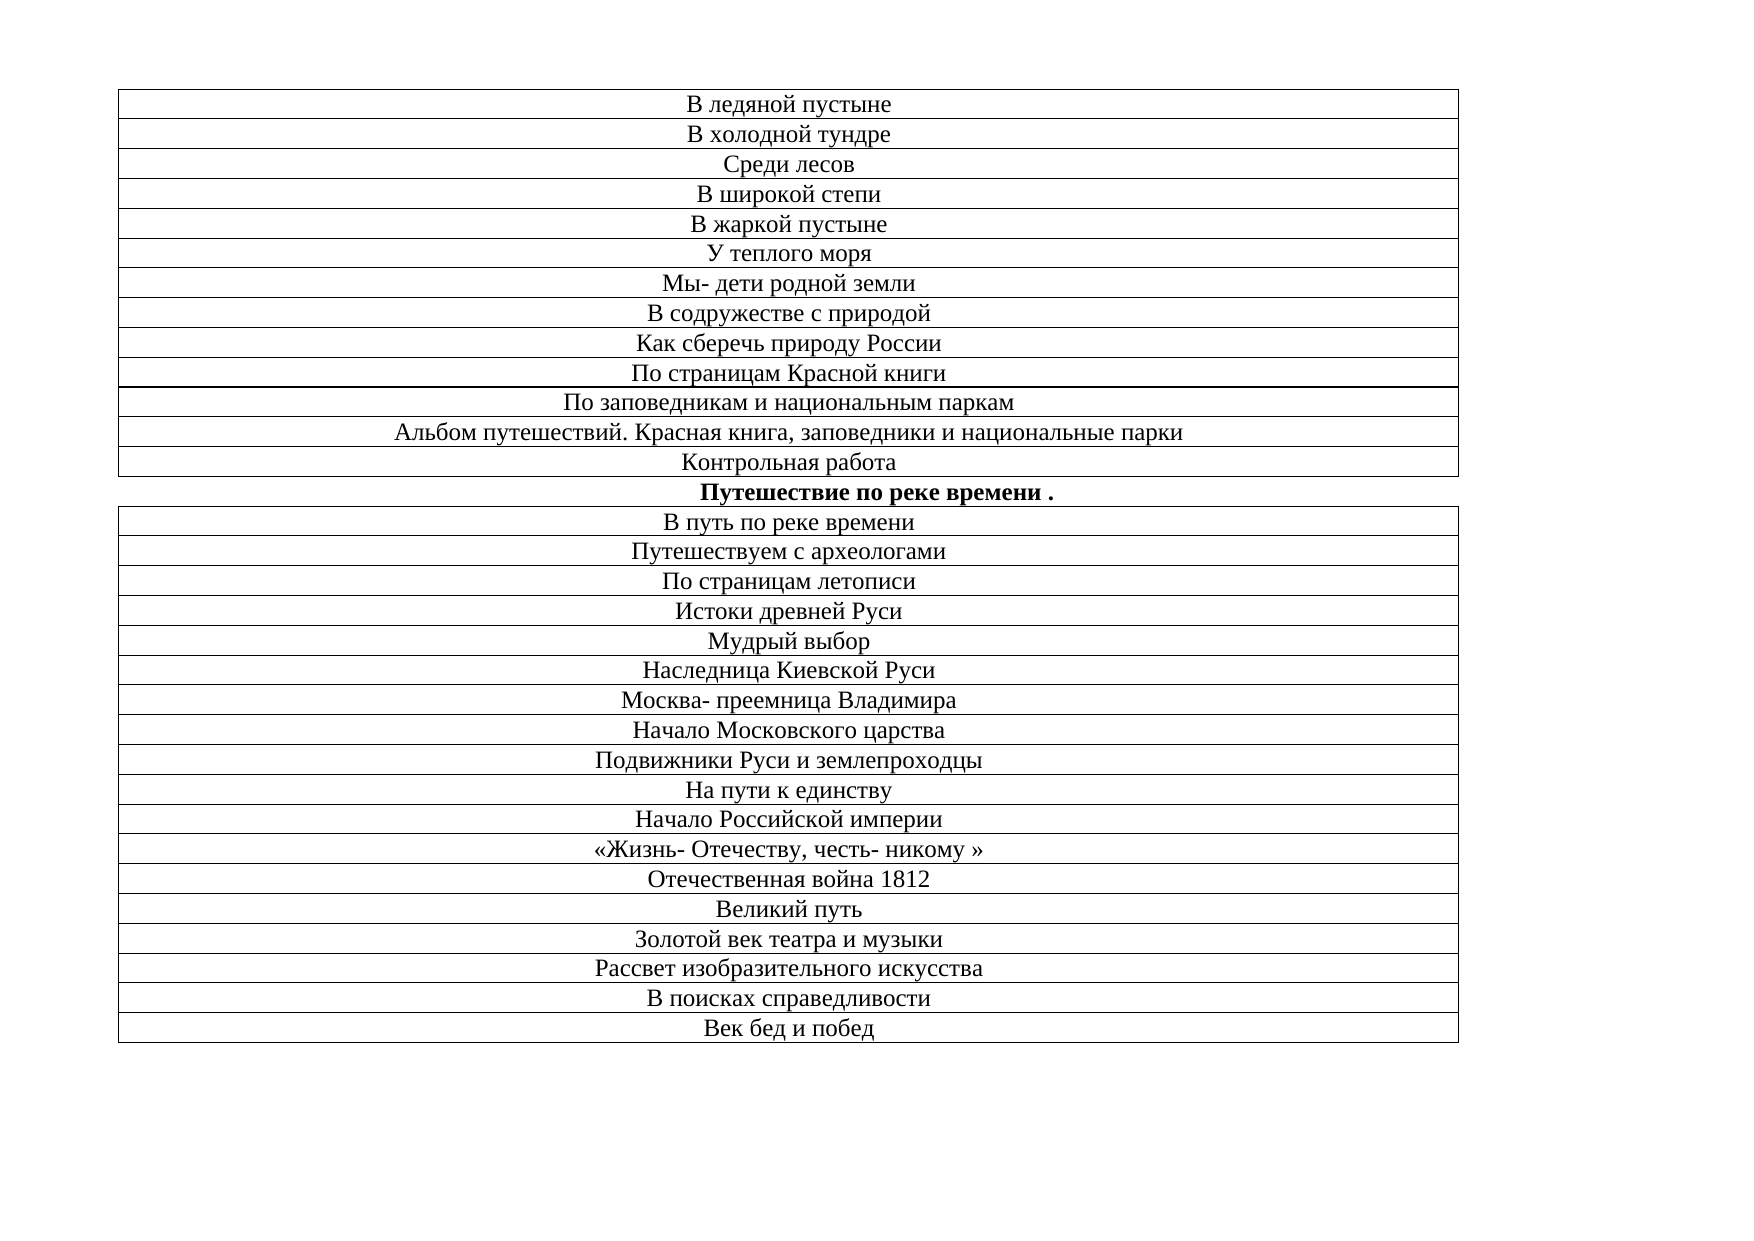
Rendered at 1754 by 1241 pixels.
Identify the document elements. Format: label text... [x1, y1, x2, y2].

table_cell В холодной тундре [119, 119, 1458, 148]
table_cell Начало Российской империи [119, 805, 1458, 833]
table_cell «Жизнь- Отечеству, честь- никому » [119, 834, 1458, 863]
table_cell Начало Московского царства [119, 715, 1458, 744]
table_cell У теплого моря [119, 239, 1458, 267]
table_cell Подвижники Руси и землепроходцы [119, 745, 1458, 774]
table_cell Контрольная работа [119, 447, 1458, 476]
table_cell Москва- преемница Владимира [119, 685, 1458, 714]
table_cell По страницам летописи [119, 566, 1458, 595]
table_cell Альбом путешествий. Красная книга, заповедники и национальные парки [119, 417, 1458, 446]
table_cell Век бед и побед [119, 1013, 1458, 1042]
table_cell В широкой степи [119, 179, 1458, 208]
table_cell В содружестве с природой [119, 298, 1458, 327]
table_cell Наследница Киевской Руси [119, 656, 1458, 684]
table_cell Путешествуем с археологами [119, 536, 1458, 565]
table_cell Мы- дети родной земли [119, 268, 1458, 297]
table_cell На пути к единству [119, 775, 1458, 803]
table_header В путь по реке времени [119, 507, 1458, 535]
table_cell Золотой век театра и музыки [119, 924, 1458, 952]
table_cell По заповедникам и национальным паркам [119, 388, 1458, 416]
table_cell В ледяной пустыне [119, 90, 1458, 118]
table_cell Рассвет изобразительного искусства [119, 954, 1458, 982]
table_cell Как сберечь природу России [119, 328, 1458, 357]
table_cell По страницам Красной книги [119, 358, 1458, 386]
table_cell Среди лесов [119, 149, 1458, 178]
text Путешествие по реке времени . [118, 477, 1636, 506]
table_cell Великий путь [119, 894, 1458, 923]
table_cell Истоки древней Руси [119, 596, 1458, 625]
table_cell Отечественная война 1812 [119, 864, 1458, 893]
table_cell В поисках справедливости [119, 983, 1458, 1012]
table_cell В жаркой пустыне [119, 209, 1458, 237]
table_cell Мудрый выбор [119, 626, 1458, 654]
